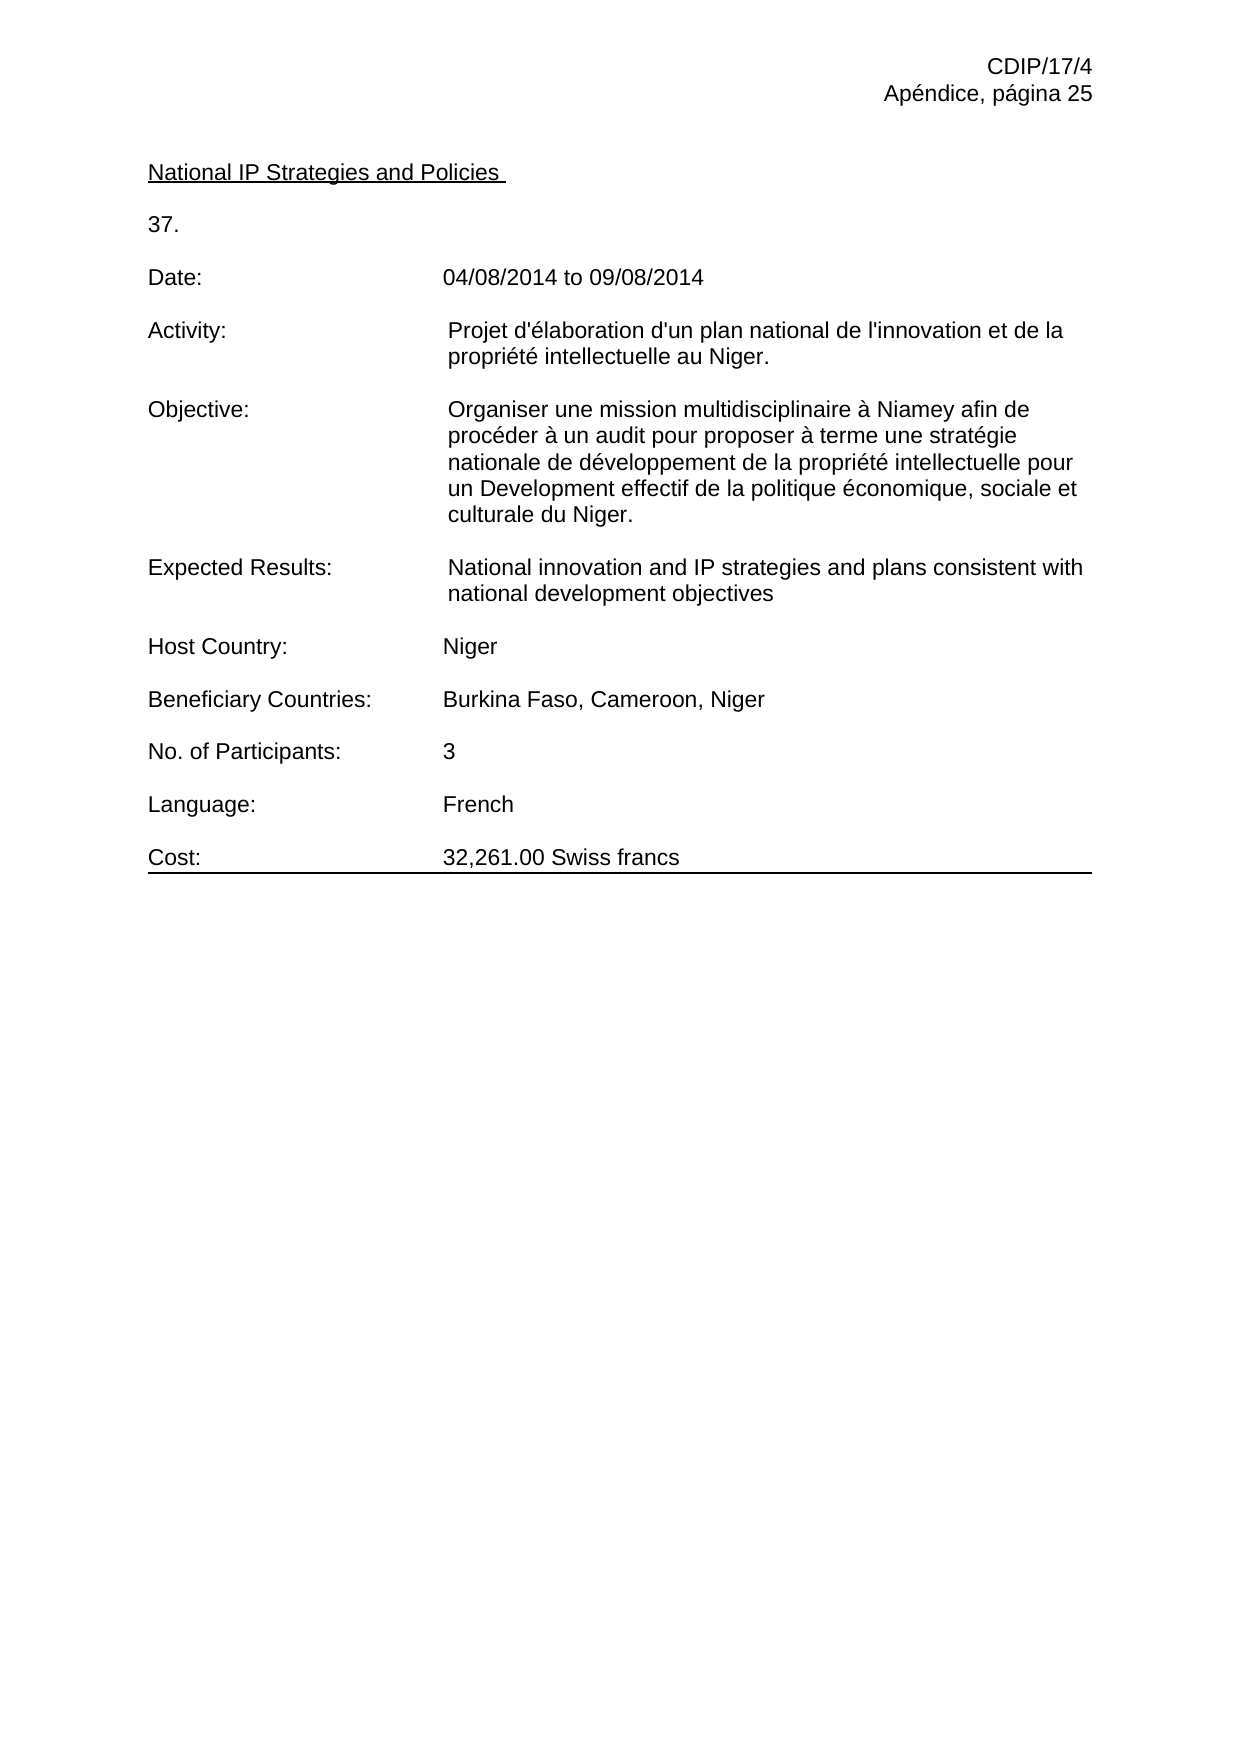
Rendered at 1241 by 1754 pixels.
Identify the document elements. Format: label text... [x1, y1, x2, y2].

text No. of Participants: 3 [148, 738, 1092, 765]
text Beneficiary Countries: Burkina Faso, Cameroon, Niger [148, 686, 1092, 712]
text Activity: Projet d'élaboration d'un plan national de l'innovation et de la propriété intellectuelle au Niger. [148, 317, 1092, 369]
text Expected Results: National innovation and IP strategies and plans consistent with national development objectives [148, 554, 1092, 607]
text National IP Strategies and Policies [148, 158, 1092, 185]
text Date: 04/08/2014 to 09/08/2014 [148, 264, 1092, 290]
text Objective: Organiser une mission multidisciplinaire à Niamey afin de procéder à un audit pour proposer à terme une stratégie nationale de développement de la propriété intellectuelle pour un Development effectif de la politique économique, sociale et culturale du Niger. [148, 396, 1092, 527]
text Language: French [148, 791, 1092, 817]
text Cost: 32,261.00 Swiss francs [148, 844, 1092, 872]
text Host Country: Niger [148, 633, 1092, 659]
